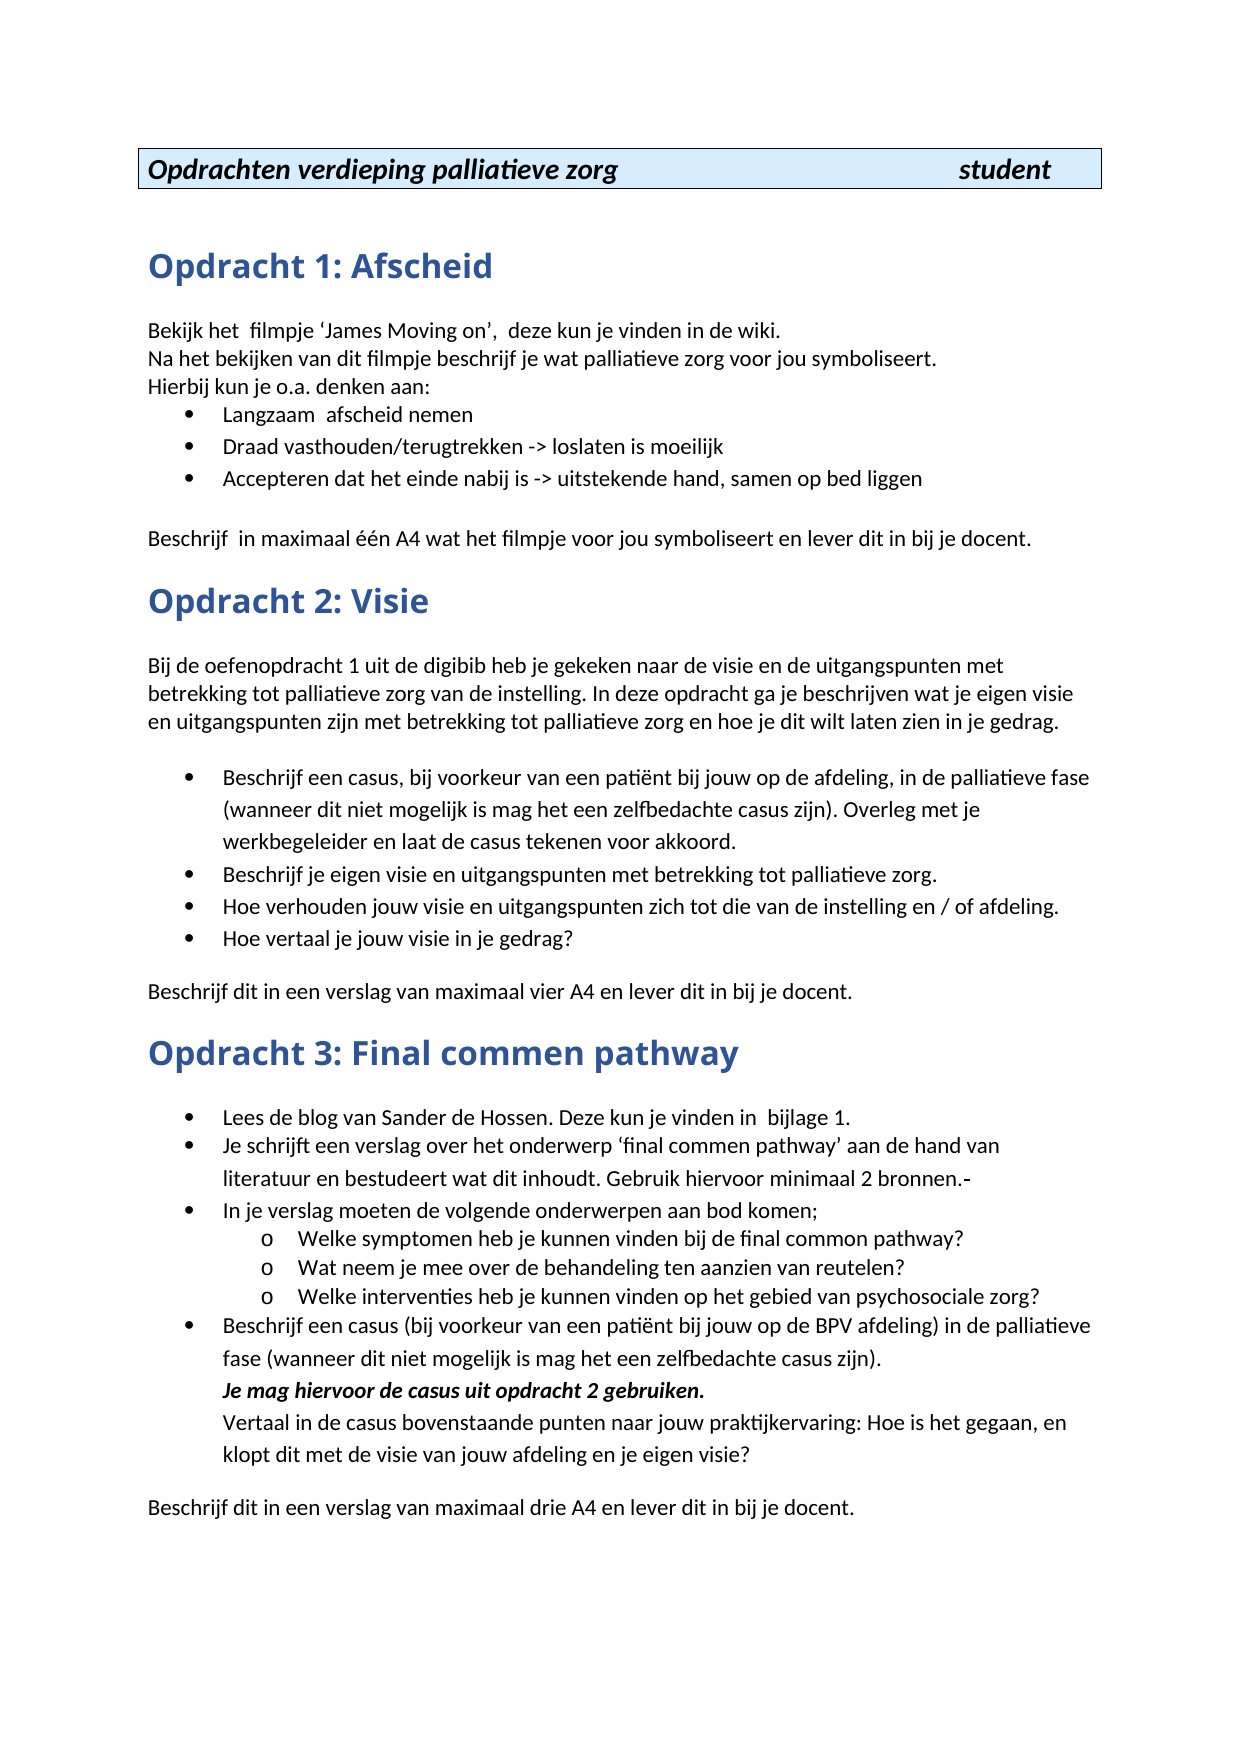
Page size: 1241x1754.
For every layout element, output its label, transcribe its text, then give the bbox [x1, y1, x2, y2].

list Je mag hiervoor de casus uit opdracht 2 gebruiken. [223, 1376, 1093, 1404]
text Hierbij kun je o.a. denken aan: [148, 372, 1093, 400]
list Vertaal in de casus bovenstaande punten naar jouw praktijkervaring: Hoe is het gegaan, en klopt dit met de visie van jouw afdeling en je eigen visie? [223, 1408, 1093, 1468]
text Beschrijf dit in een verslag van maximaal drie A4 en lever dit in bij je docent. [148, 1493, 1093, 1521]
list Draad vasthouden/terugtrekken -> loslaten is moeilijk [185, 432, 1093, 460]
list Langzaam afscheid nemen [185, 400, 1093, 428]
list Beschrijf een casus (bij voorkeur van een patiënt bij jouw op de BPV afdeling) in de palliatieve fase (wanneer dit niet mogelijk is mag het een zelfbedachte casus zijn). [185, 1311, 1093, 1372]
list Beschrijf een casus, bij voorkeur van een patiënt bij jouw op de afdeling, in de palliatieve fase (wanneer dit niet mogelijk is mag het een zelfbedachte casus zijn). Overleg met je werkbegeleider en laat de casus tekenen voor akkoord. [185, 763, 1093, 856]
list Lees de blog van Sander de Hossen. Deze kun je vinden in bijlage 1. [185, 1103, 1093, 1132]
list In je verslag moeten de volgende onderwerpen aan bod komen; [185, 1196, 1093, 1224]
subtitle Opdracht 3: Final commen pathway [148, 1030, 1093, 1076]
list Welke symptomen heb je kunnen vinden bij de final common pathway? [260, 1224, 1093, 1253]
list Hoe vertaal je jouw visie in je gedrag? [185, 924, 1093, 952]
text Na het bekijken van dit filmpje beschrijf je wat palliatieve zorg voor jou symboliseert. [148, 344, 1093, 372]
text Beschrijf dit in een verslag van maximaal vier A4 en lever dit in bij je docent. [148, 977, 1093, 1005]
subtitle Opdracht 1: Afscheid [148, 242, 1093, 288]
list Wat neem je mee over de behandeling ten aanzien van reutelen? [260, 1253, 1093, 1282]
list Je schrijft een verslag over het onderwerp ‘final commen pathway’ aan de hand van literatuur en bestudeert wat dit inhoudt. Gebruik hiervoor minimaal 2 bronnen. [185, 1132, 1093, 1192]
list Beschrijf je eigen visie en uitgangspunten met betrekking tot palliatieve zorg. [185, 860, 1093, 888]
list Hoe verhouden jouw visie en uitgangspunten zich tot die van de instelling en / of afdeling. [185, 892, 1093, 920]
text Bekijk het filmpje ‘James Moving on’, deze kun je vinden in de wiki. [148, 316, 1093, 344]
text Opdrachten verdieping palliatieve zorg student [139, 149, 1101, 188]
subtitle Opdracht 2: Visie [148, 578, 1093, 623]
list Welke interventies heb je kunnen vinden op het gebied van psychosociale zorg? [260, 1282, 1093, 1311]
text Bij de oefenopdracht 1 uit de digibib heb je gekeken naar de visie en de uitgangspunten met betrekking tot palliatieve zorg van de instelling. In deze opdracht ga je beschrijven wat je eigen visie en uitgangspunten zijn met betrekking tot palliatieve zorg en hoe je dit wilt laten zien in je gedrag. [148, 651, 1093, 735]
list Accepteren dat het einde nabij is -> uitstekende hand, samen op bed liggen [185, 464, 1093, 492]
text Beschrijf in maximaal één A4 wat het filmpje voor jou symboliseert en lever dit in bij je docent. [148, 524, 1093, 553]
